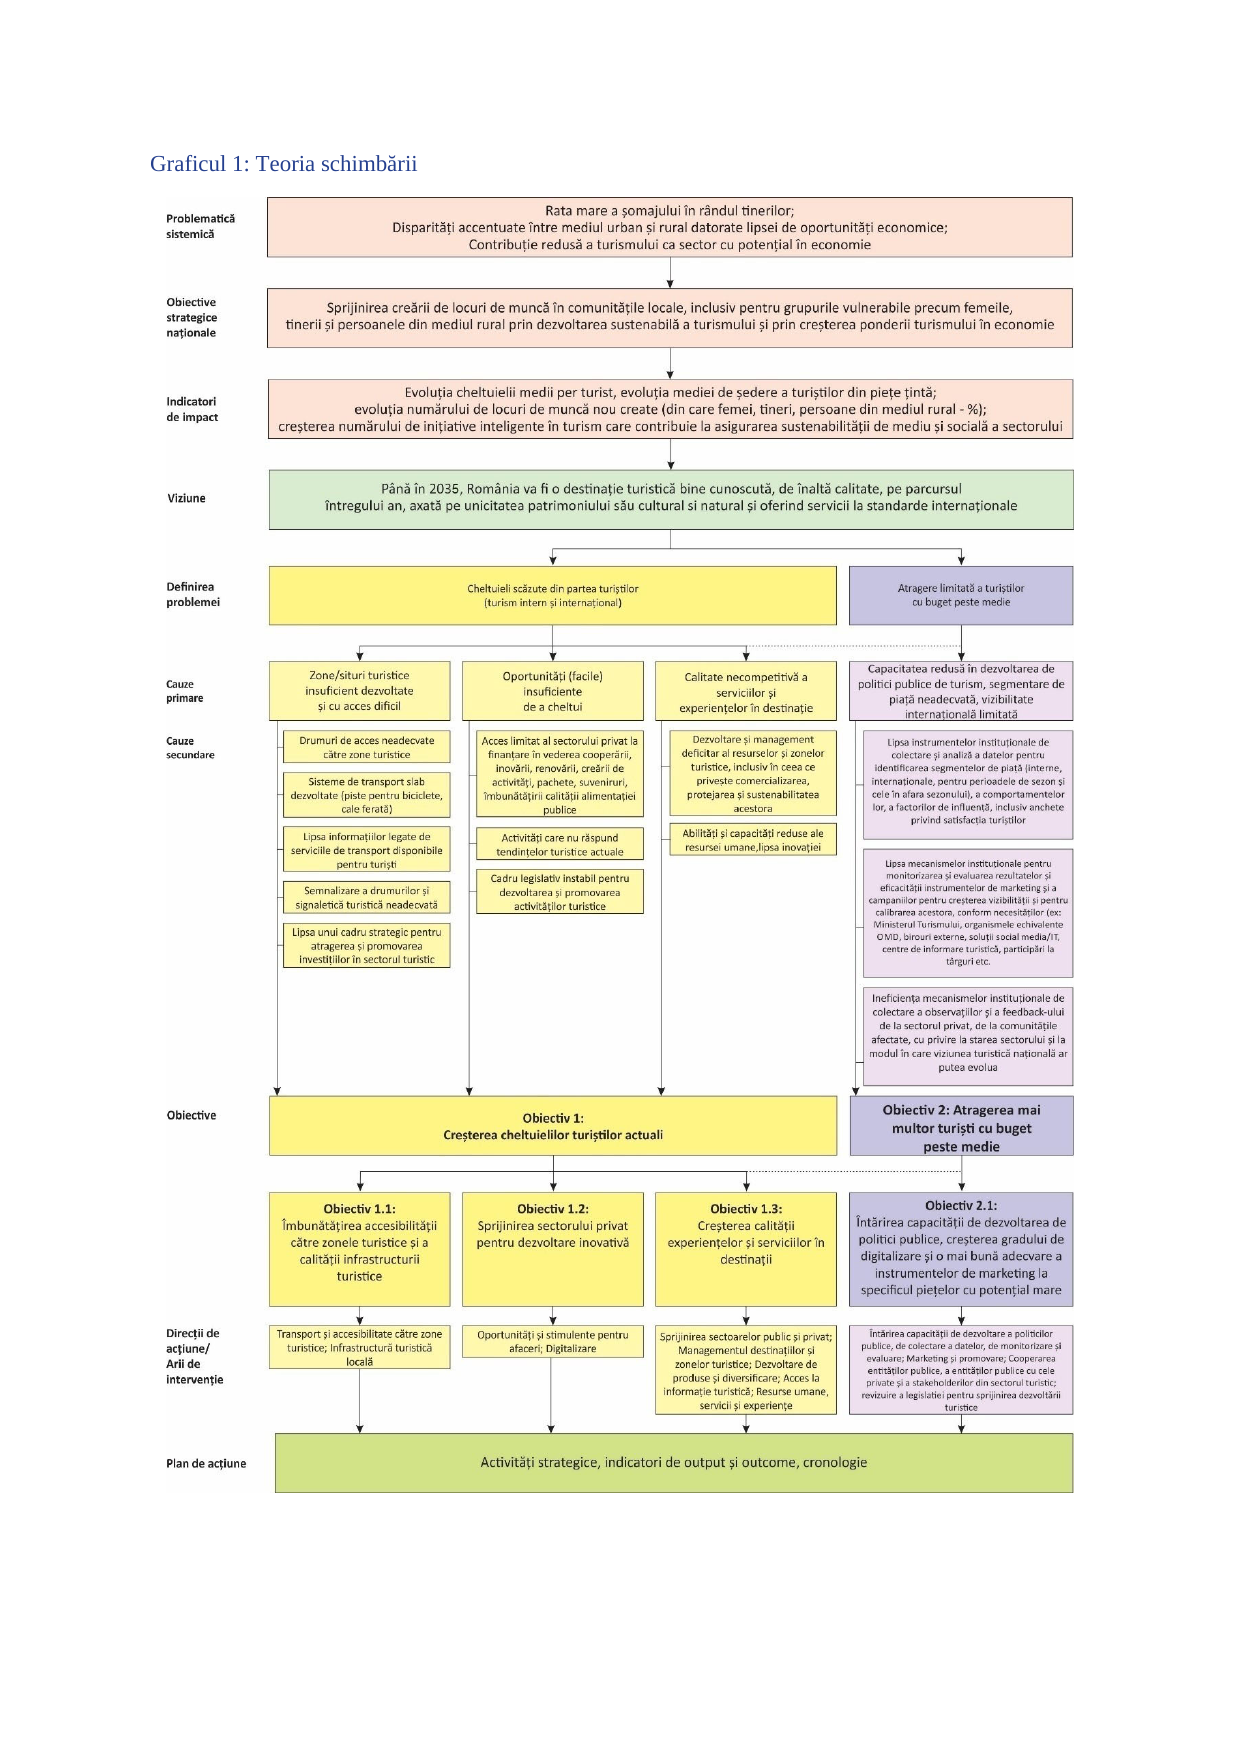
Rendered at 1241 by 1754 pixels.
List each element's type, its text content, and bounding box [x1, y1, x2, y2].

text Graficul 1: Teoria schimbării [150, 150, 1090, 176]
picture [166, 197, 1074, 1493]
